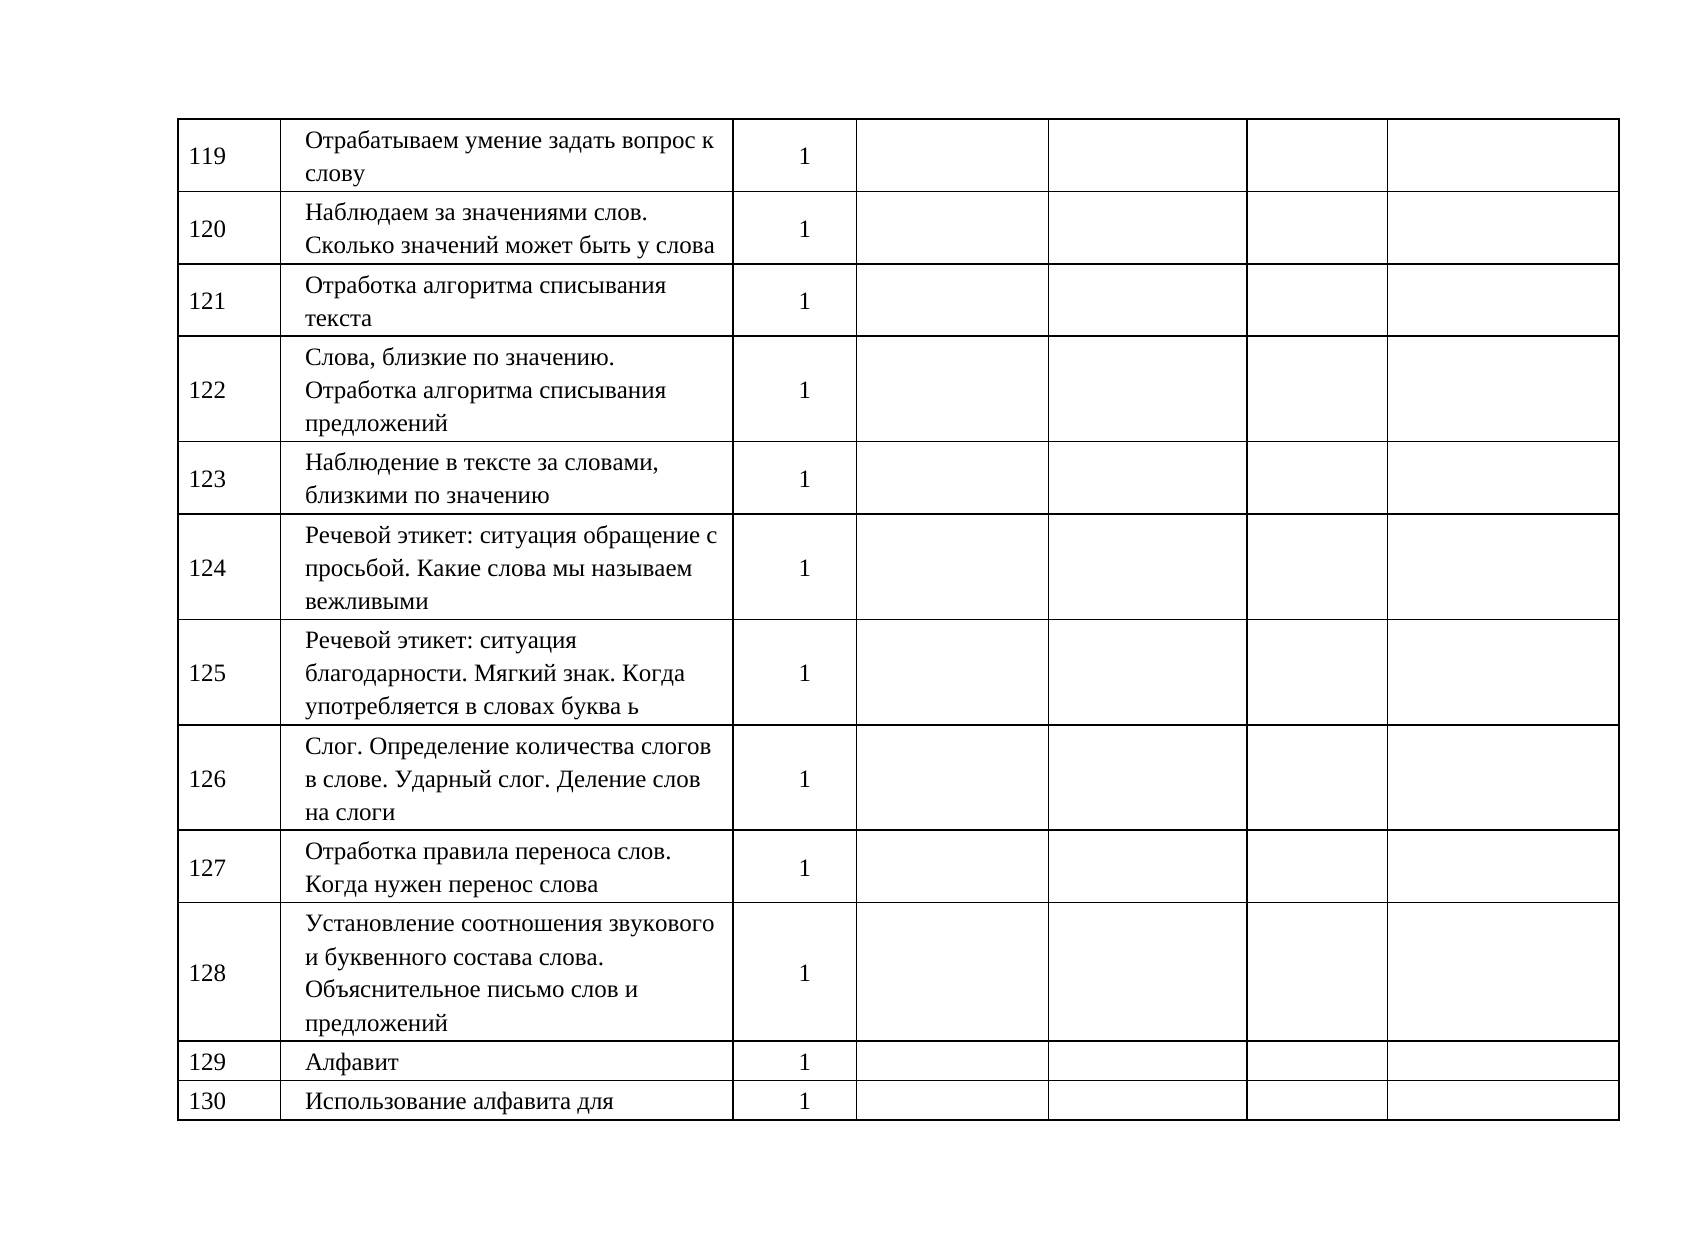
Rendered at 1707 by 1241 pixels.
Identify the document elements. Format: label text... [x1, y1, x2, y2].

table_cell 129 [179, 1042, 280, 1079]
table_cell [857, 620, 1048, 724]
table_cell [1049, 1081, 1246, 1119]
table_cell 1 [734, 831, 856, 902]
table_cell [1049, 726, 1246, 829]
table_cell Наблюдаем за значениями слов. Сколько значений может быть у слова [281, 192, 732, 263]
table_cell [1388, 1081, 1618, 1119]
table_cell [1388, 515, 1618, 618]
table_cell 1 [734, 192, 856, 263]
table_cell [857, 903, 1048, 1040]
table_cell 122 [179, 337, 280, 441]
table_cell [857, 192, 1048, 263]
table_cell [1049, 120, 1246, 191]
table_cell [1388, 337, 1618, 441]
table_cell 130 [179, 1081, 280, 1119]
table_cell [1248, 192, 1387, 263]
table_cell 123 [179, 442, 280, 513]
table_cell 126 [179, 726, 280, 829]
table_cell 1 [734, 265, 856, 335]
table_cell 1 [734, 120, 856, 191]
table_cell 119 [179, 120, 280, 191]
table_cell [1248, 831, 1387, 902]
table_cell [1248, 120, 1387, 191]
table_cell [857, 831, 1048, 902]
table_cell Слова, близкие по значению. Отработка алгоритма списывания предложений [281, 337, 732, 441]
table_cell 120 [179, 192, 280, 263]
table_cell [1248, 726, 1387, 829]
table_cell 128 [179, 903, 280, 1040]
table_cell Алфавит [281, 1042, 732, 1079]
table_cell 1 [734, 337, 856, 441]
table_cell 1 [734, 442, 856, 513]
table_cell [1388, 726, 1618, 829]
table_cell [1248, 1042, 1387, 1079]
table_cell [1049, 337, 1246, 441]
table_cell Отработка алгоритма списывания текста [281, 265, 732, 335]
table_cell [1049, 442, 1246, 513]
table_cell 125 [179, 620, 280, 724]
table_cell [1248, 903, 1387, 1040]
table_cell 127 [179, 831, 280, 902]
table_cell [1388, 831, 1618, 902]
table_cell [857, 265, 1048, 335]
table_cell [1388, 1042, 1618, 1079]
table_cell Речевой этикет: ситуация обращение с просьбой. Какие слова мы называем вежливыми [281, 515, 732, 618]
table_cell [1388, 620, 1618, 724]
table_cell [1388, 903, 1618, 1040]
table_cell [281, 1081, 732, 1119]
table_cell 1 [734, 515, 856, 618]
table_cell [1248, 265, 1387, 335]
table_cell 124 [179, 515, 280, 618]
table_cell [1388, 442, 1618, 513]
table_cell [1248, 1081, 1387, 1119]
table_cell [1049, 192, 1246, 263]
table_cell [1049, 903, 1246, 1040]
table_cell Наблюдение в тексте за словами, близкими по значению [281, 442, 732, 513]
table_cell [1049, 1042, 1246, 1079]
table_cell Слог. Определение количества слогов в слове. Ударный слог. Деление слов на слоги [281, 726, 732, 829]
table_cell [1388, 120, 1618, 191]
table_cell [1248, 442, 1387, 513]
table_cell [857, 515, 1048, 618]
table_cell [1049, 265, 1246, 335]
table_cell [857, 120, 1048, 191]
table_cell [1388, 265, 1618, 335]
table_cell Отработка правила переноса слов. Когда нужен перенос слова [281, 831, 732, 902]
table_cell [857, 1042, 1048, 1079]
table_cell [1248, 337, 1387, 441]
table_cell [1049, 620, 1246, 724]
table_cell 121 [179, 265, 280, 335]
table_cell [857, 442, 1048, 513]
table_cell Установление соотношения звукового и буквенного состава слова. Объяснительное письмо слов и предложений [281, 903, 732, 1040]
table_cell 1 [734, 1042, 856, 1079]
table_cell 1 [734, 903, 856, 1040]
table_cell [1248, 515, 1387, 618]
table_cell [1388, 192, 1618, 263]
table_cell [1049, 831, 1246, 902]
table_cell [857, 1081, 1048, 1119]
table_cell 1 [734, 726, 856, 829]
table_cell [1248, 620, 1387, 724]
table_cell 1 [734, 1081, 856, 1119]
table_cell 1 [734, 620, 856, 724]
table_cell [1049, 515, 1246, 618]
table_cell [857, 337, 1048, 441]
table_cell [857, 726, 1048, 829]
table_cell Речевой этикет: ситуация благодарности. Мягкий знак. Когда употребляется в словах буква ь [281, 620, 732, 724]
table_cell Отрабатываем умение задать вопрос к слову [281, 120, 732, 191]
